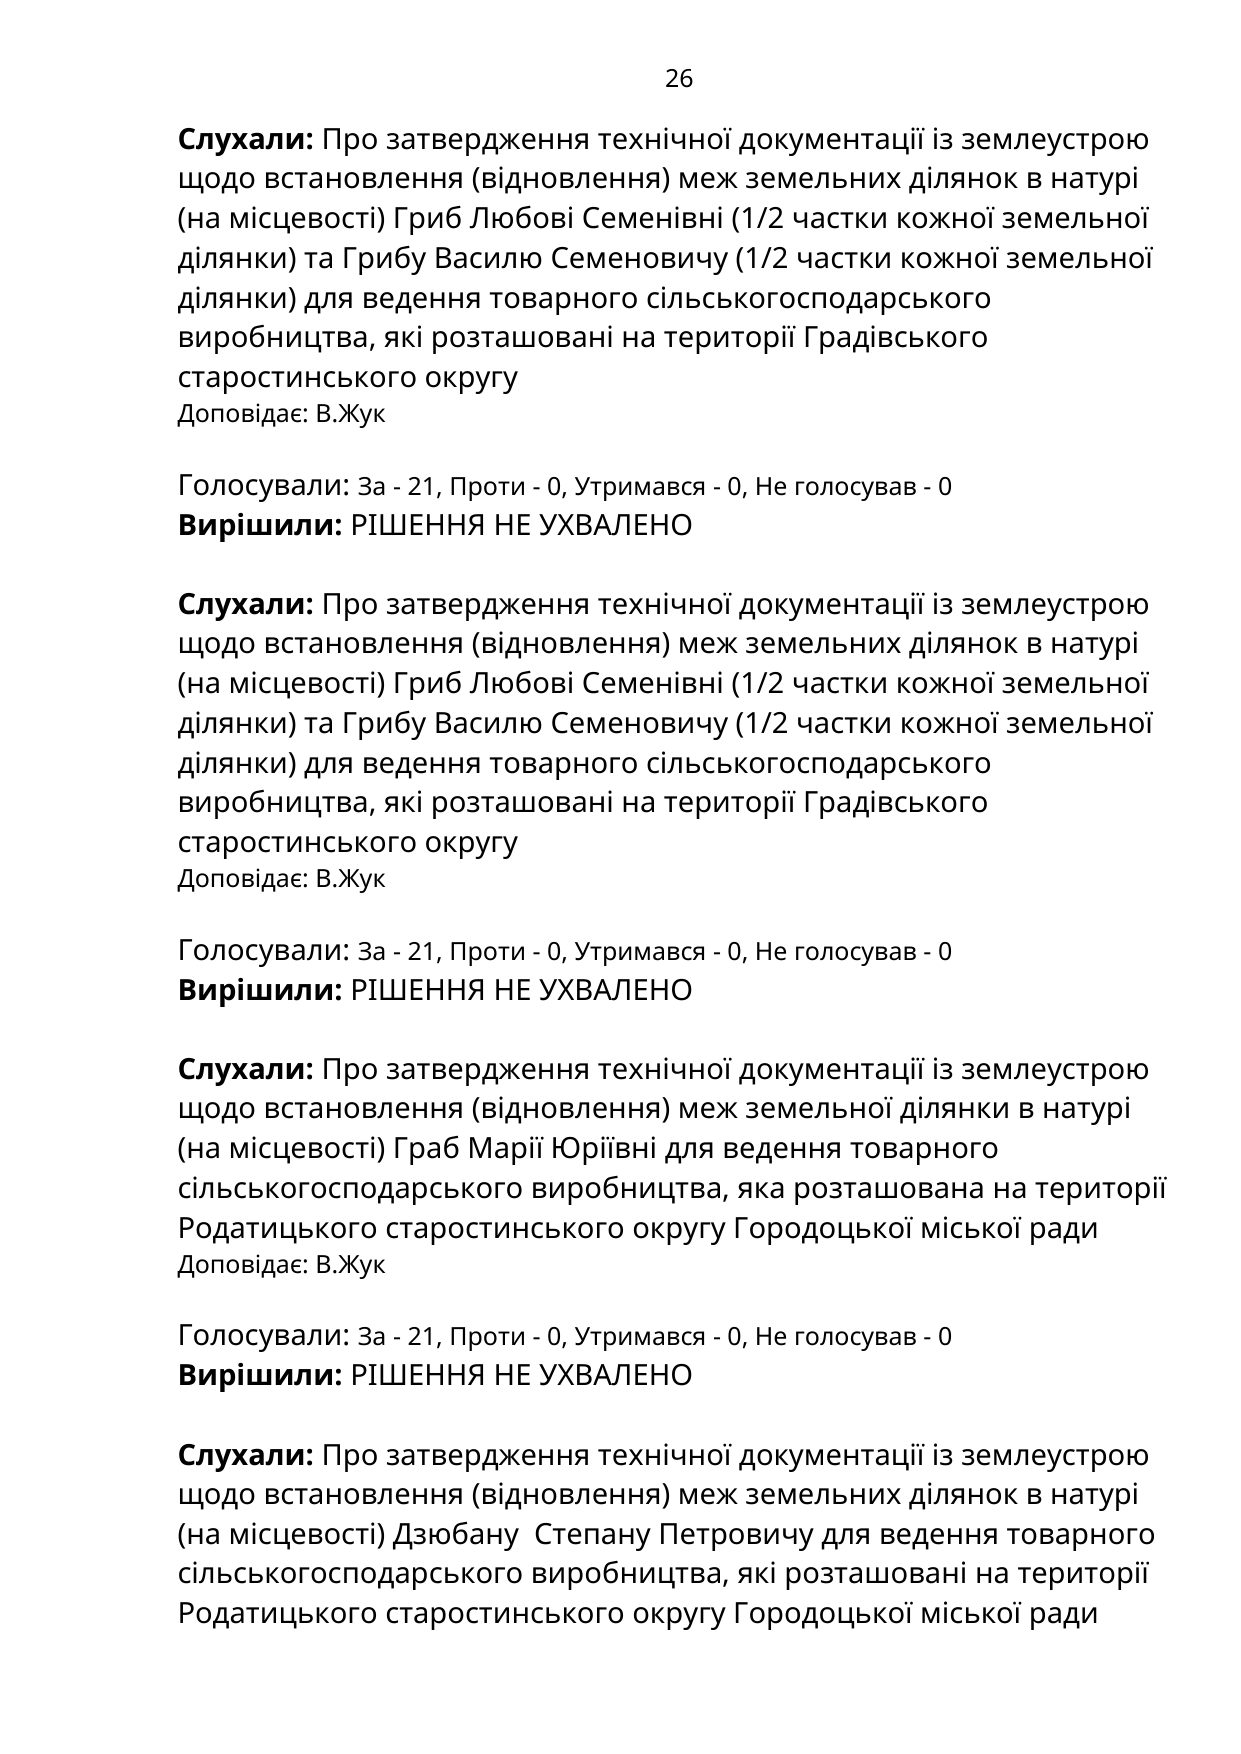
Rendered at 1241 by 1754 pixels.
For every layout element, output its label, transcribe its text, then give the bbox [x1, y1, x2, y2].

text Слухали: Про затвердження технічної документації із землеустрою щодо встановлення (відновлення) меж земельних ділянок в натурі (на місцевості) Гриб Любові Семенівні (1/2 частки кожної земельної ділянки) та Грибу Василю Семеновичу (1/2 частки кожної земельної ділянки) для ведення товарного сільськогосподарського виробництва, які розташовані на території Градівського старостинського округу [177, 118, 1181, 396]
text Слухали: Про затвердження технічної документації із землеустрою щодо встановлення (відновлення) меж земельної ділянки в натурі (на місцевості) Граб Марії Юріївні для ведення товарного сільськогосподарського виробництва, яка розташована на території Родатицького старостинського округу Городоцької міської ради [177, 1048, 1181, 1247]
text Голосували: За - 21, Проти - 0, Утримався - 0, Не голосував - 0 [177, 1315, 1181, 1354]
text Голосували: За - 21, Проти - 0, Утримався - 0, Не голосував - 0 [177, 929, 1181, 969]
text Доповідає: В.Жук [177, 396, 1181, 430]
text Голосували: За - 21, Проти - 0, Утримався - 0, Не голосував - 0 [177, 464, 1181, 504]
text Вирішили: РІШЕННЯ НЕ УХВАЛЕНО [177, 969, 1181, 1008]
text Вирішили: РІШЕННЯ НЕ УХВАЛЕНО [177, 504, 1181, 543]
text Слухали: Про затвердження технічної документації із землеустрою щодо встановлення (відновлення) меж земельних ділянок в натурі (на місцевості) Гриб Любові Семенівні (1/2 частки кожної земельної ділянки) та Грибу Василю Семеновичу (1/2 частки кожної земельної ділянки) для ведення товарного сільськогосподарського виробництва, які розташовані на території Градівського старостинського округу [177, 583, 1181, 861]
text Доповідає: В.Жук [177, 861, 1181, 895]
text Вирішили: РІШЕННЯ НЕ УХВАЛЕНО [177, 1354, 1181, 1394]
text Доповідає: В.Жук [177, 1247, 1181, 1281]
text Слухали: Про затвердження технічної документації із землеустрою щодо встановлення (відновлення) меж земельних ділянок в натурі (на місцевості) Дзюбану Степану Петровичу для ведення товарного сільськогосподарського виробництва, які розташовані на території Родатицького старостинського округу Городоцької міської ради [177, 1434, 1181, 1632]
